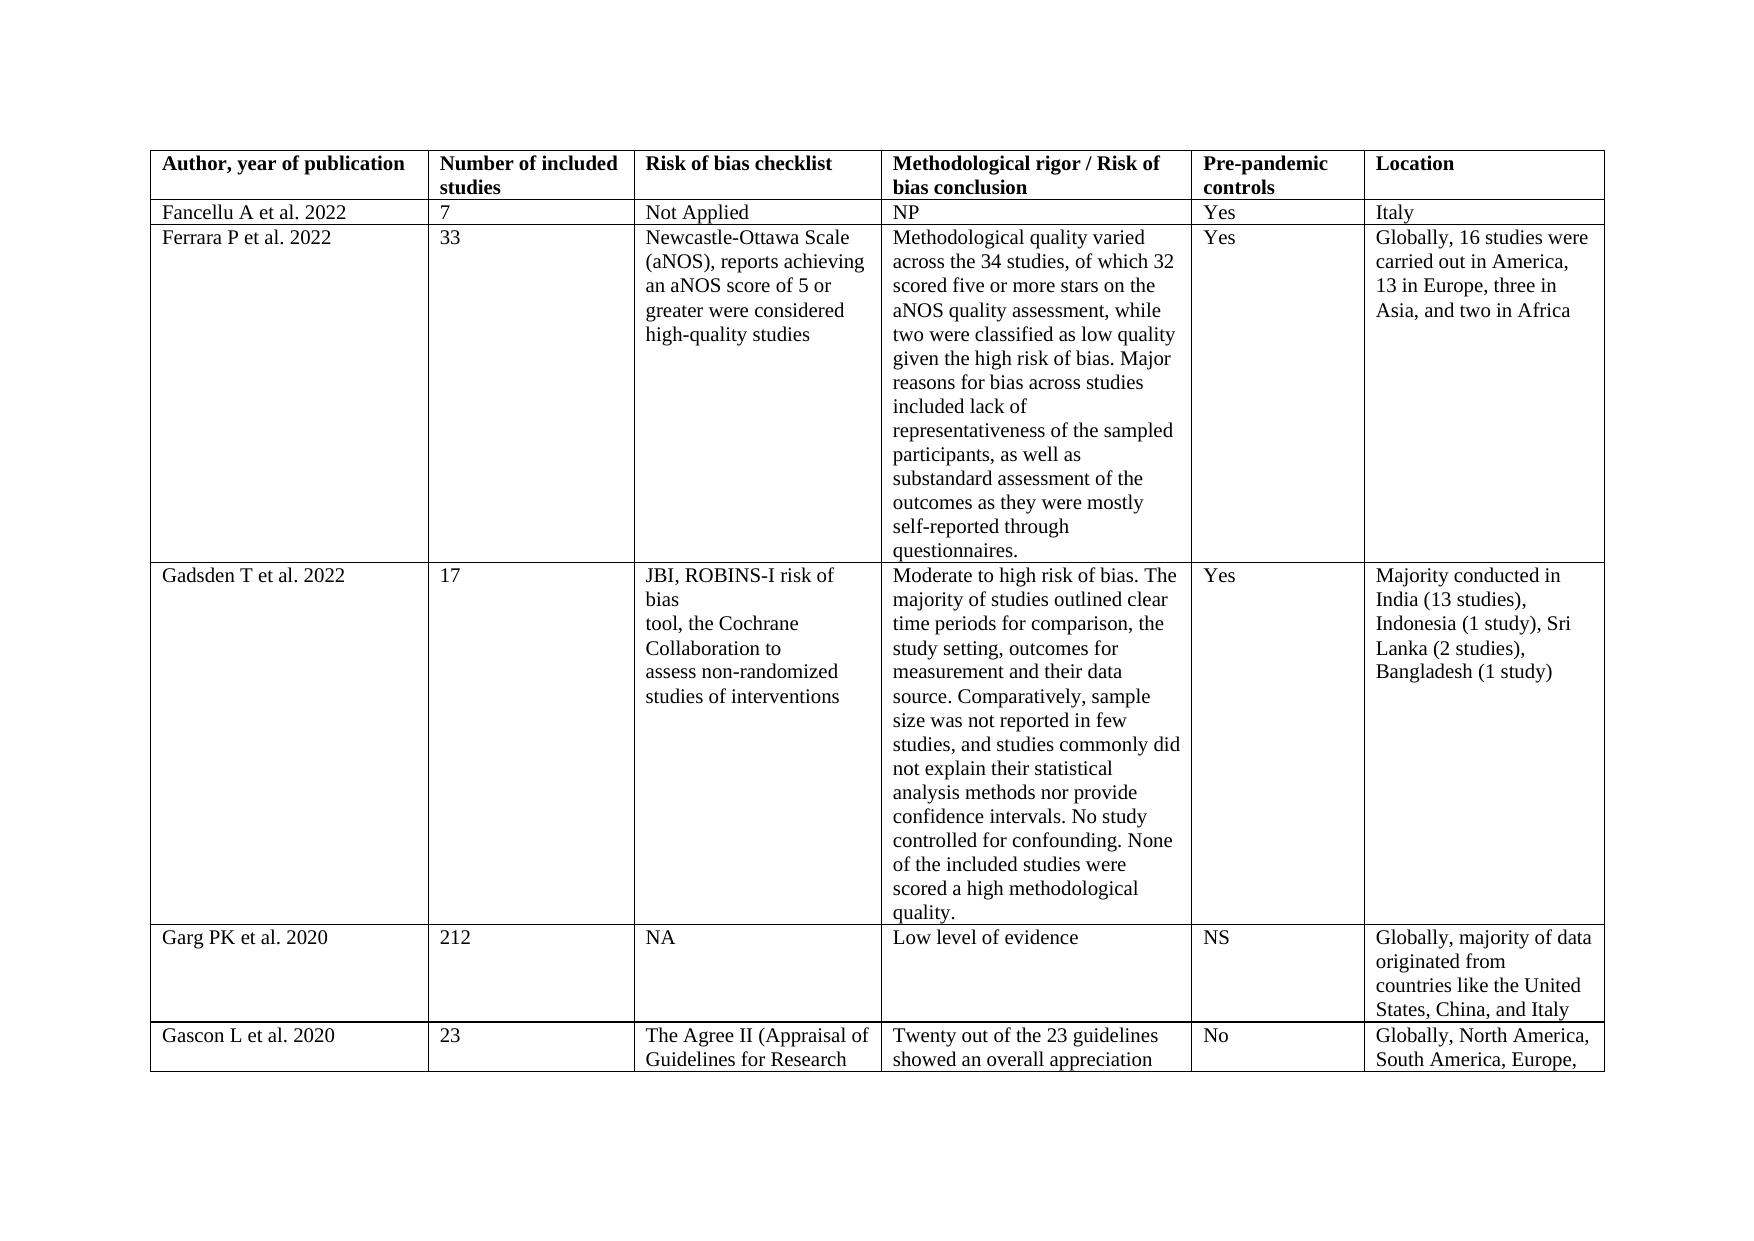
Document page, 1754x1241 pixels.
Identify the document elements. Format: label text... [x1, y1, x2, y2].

table_cell Methodological quality varied across the 34 studies, of which 32 scored five or more stars on the aNOS quality assessment, while two were classified as low quality given the high risk of bias. Major reasons for bias across studies included lack of representativeness of the sampled participants, as well as substandard assessment of the outcomes as they were mostly self-reported through questionnaires. [882, 225, 1191, 562]
table_cell NA [635, 925, 881, 1021]
table_cell Not Applied [635, 200, 881, 224]
table_cell 7 [429, 200, 634, 224]
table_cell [882, 1023, 1191, 1071]
table_cell Yes [1192, 563, 1364, 924]
table_cell NS [1192, 925, 1364, 1021]
table_cell Gadsden T et al. 2022 [151, 563, 428, 924]
table_cell Newcastle-Ottawa Scale (aNOS), reports achieving an aNOS score of 5 or greater were considered high-quality studies [635, 225, 881, 562]
table_header Pre-pandemic controls [1192, 151, 1364, 199]
table_cell Majority conducted in India (13 studies), Indonesia (1 study), Sri Lanka (2 studies), Bangladesh (1 study) [1365, 563, 1604, 924]
table_cell Gascon L et al. 2020 [151, 1023, 428, 1071]
table_cell Yes [1192, 200, 1364, 224]
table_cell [635, 1023, 881, 1071]
table_cell Garg PK et al. 2020 [151, 925, 428, 1021]
table_cell Globally, 16 studies were carried out in America, 13 in Europe, three in Asia, and two in Africa [1365, 225, 1604, 562]
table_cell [1365, 1023, 1604, 1071]
table_cell 33 [429, 225, 634, 562]
table_cell Moderate to high risk of bias. The majority of studies outlined clear time periods for comparison, the study setting, outcomes for measurement and their data source. Comparatively, sample size was not reported in few studies, and studies commonly did not explain their statistical analysis methods nor provide confidence intervals. No study controlled for confounding. None of the included studies were scored a high methodological quality. [882, 563, 1191, 924]
table_cell Low level of evidence [882, 925, 1191, 1021]
table_cell No [1192, 1023, 1364, 1071]
table_cell Globally, majority of data originated from countries like the United States, China, and Italy [1365, 925, 1604, 1021]
table_cell NP [882, 200, 1191, 224]
table_cell Ferrara P et al. 2022 [151, 225, 428, 562]
table_cell 17 [429, 563, 634, 924]
table_header Number of included studies [429, 151, 634, 199]
table_header Methodological rigor / Risk of bias conclusion [882, 151, 1191, 199]
table_header Location [1365, 151, 1604, 199]
table_cell Fancellu A et al. 2022 [151, 200, 428, 224]
table_cell JBI, ROBINS-I risk of bias tool, the Cochrane Collaboration to assess non-randomized studies of interventions [635, 563, 881, 924]
table_cell Italy [1365, 200, 1604, 224]
table_cell 212 [429, 925, 634, 1021]
table_header Risk of bias checklist [635, 151, 881, 199]
table_cell Yes [1192, 225, 1364, 562]
table_header Author, year of publication [151, 151, 428, 199]
table_cell 23 [429, 1023, 634, 1071]
